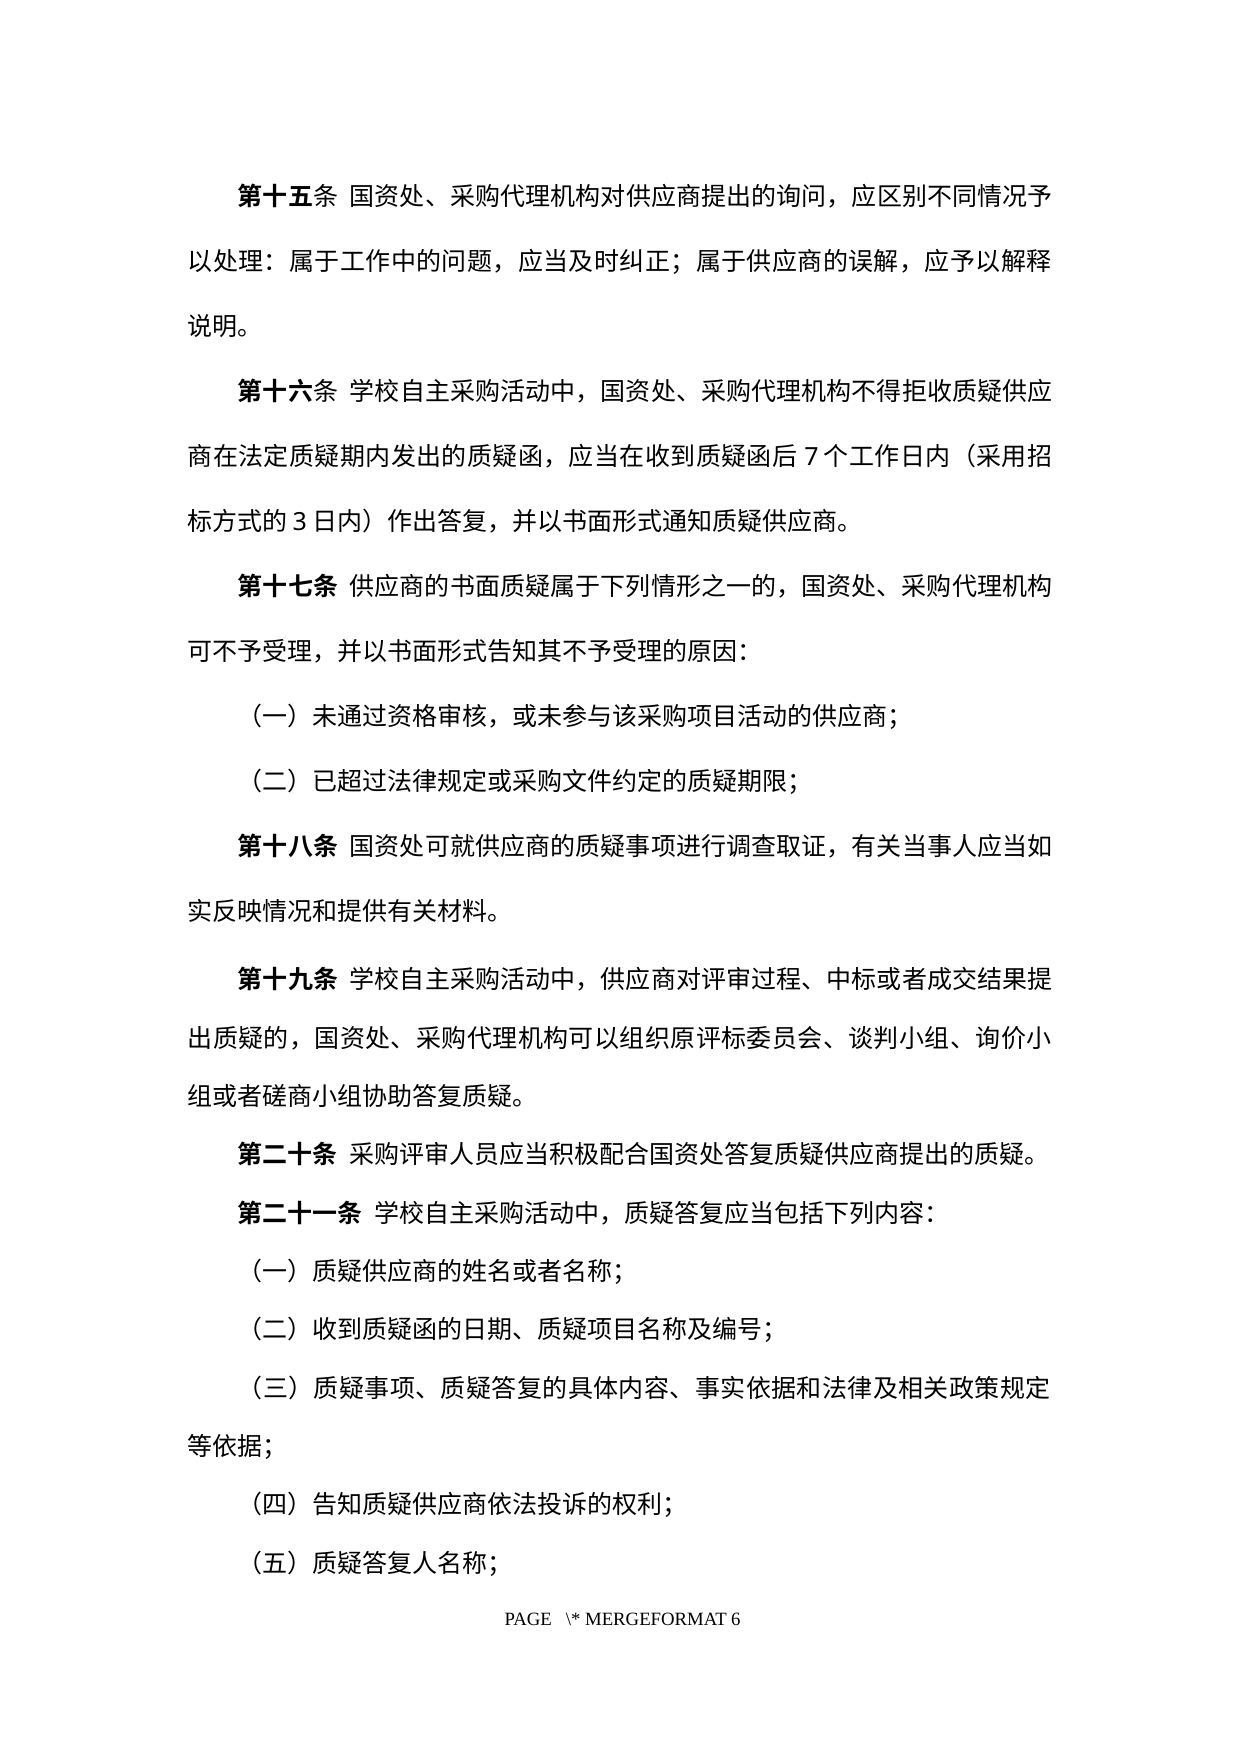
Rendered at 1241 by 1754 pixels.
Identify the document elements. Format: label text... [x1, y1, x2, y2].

text 第十七条 供应商的书面质疑属于下列情形之一的，国资处、采购代理机构可不予受理，并以书面形式告知其不予受理的原因： [187, 552, 1053, 682]
text （一）未通过资格审核，或未参与该采购项目活动的供应商； [187, 682, 1053, 747]
text 第十八条 国资处可就供应商的质疑事项进行调查取证，有关当事人应当如实反映情况和提供有关材料。 [187, 812, 1053, 942]
text 第二十条 采购评审人员应当积极配合国资处答复质疑供应商提出的质疑。 [187, 1117, 1053, 1175]
text 第二十一条 学校自主采购活动中，质疑答复应当包括下列内容： [187, 1175, 1053, 1234]
text 第十六条 学校自主采购活动中，国资处、采购代理机构不得拒收质疑供应商在法定质疑期内发出的质疑函，应当在收到质疑函后7个工作日内（采用招标方式的3日内）作出答复，并以书面形式通知质疑供应商。 [187, 357, 1053, 552]
text （三）质疑事项、质疑答复的具体内容、事实依据和法律及相关政策规定等依据； [187, 1350, 1053, 1467]
text （二）已超过法律规定或采购文件约定的质疑期限； [187, 747, 1053, 812]
text 第十五条 国资处、采购代理机构对供应商提出的询问，应区别不同情况予以处理：属于工作中的问题，应当及时纠正；属于供应商的误解，应予以解释说明。 [187, 162, 1053, 357]
text （一）质疑供应商的姓名或者名称； [187, 1234, 1053, 1292]
text （五）质疑答复人名称； [187, 1525, 1053, 1584]
text （二）收到质疑函的日期、质疑项目名称及编号； [187, 1292, 1053, 1350]
text 第十九条 学校自主采购活动中，供应商对评审过程、中标或者成交结果提出质疑的，国资处、采购代理机构可以组织原评标委员会、谈判小组、询价小组或者磋商小组协助答复质疑。 [187, 942, 1053, 1117]
text （四）告知质疑供应商依法投诉的权利； [187, 1467, 1053, 1525]
